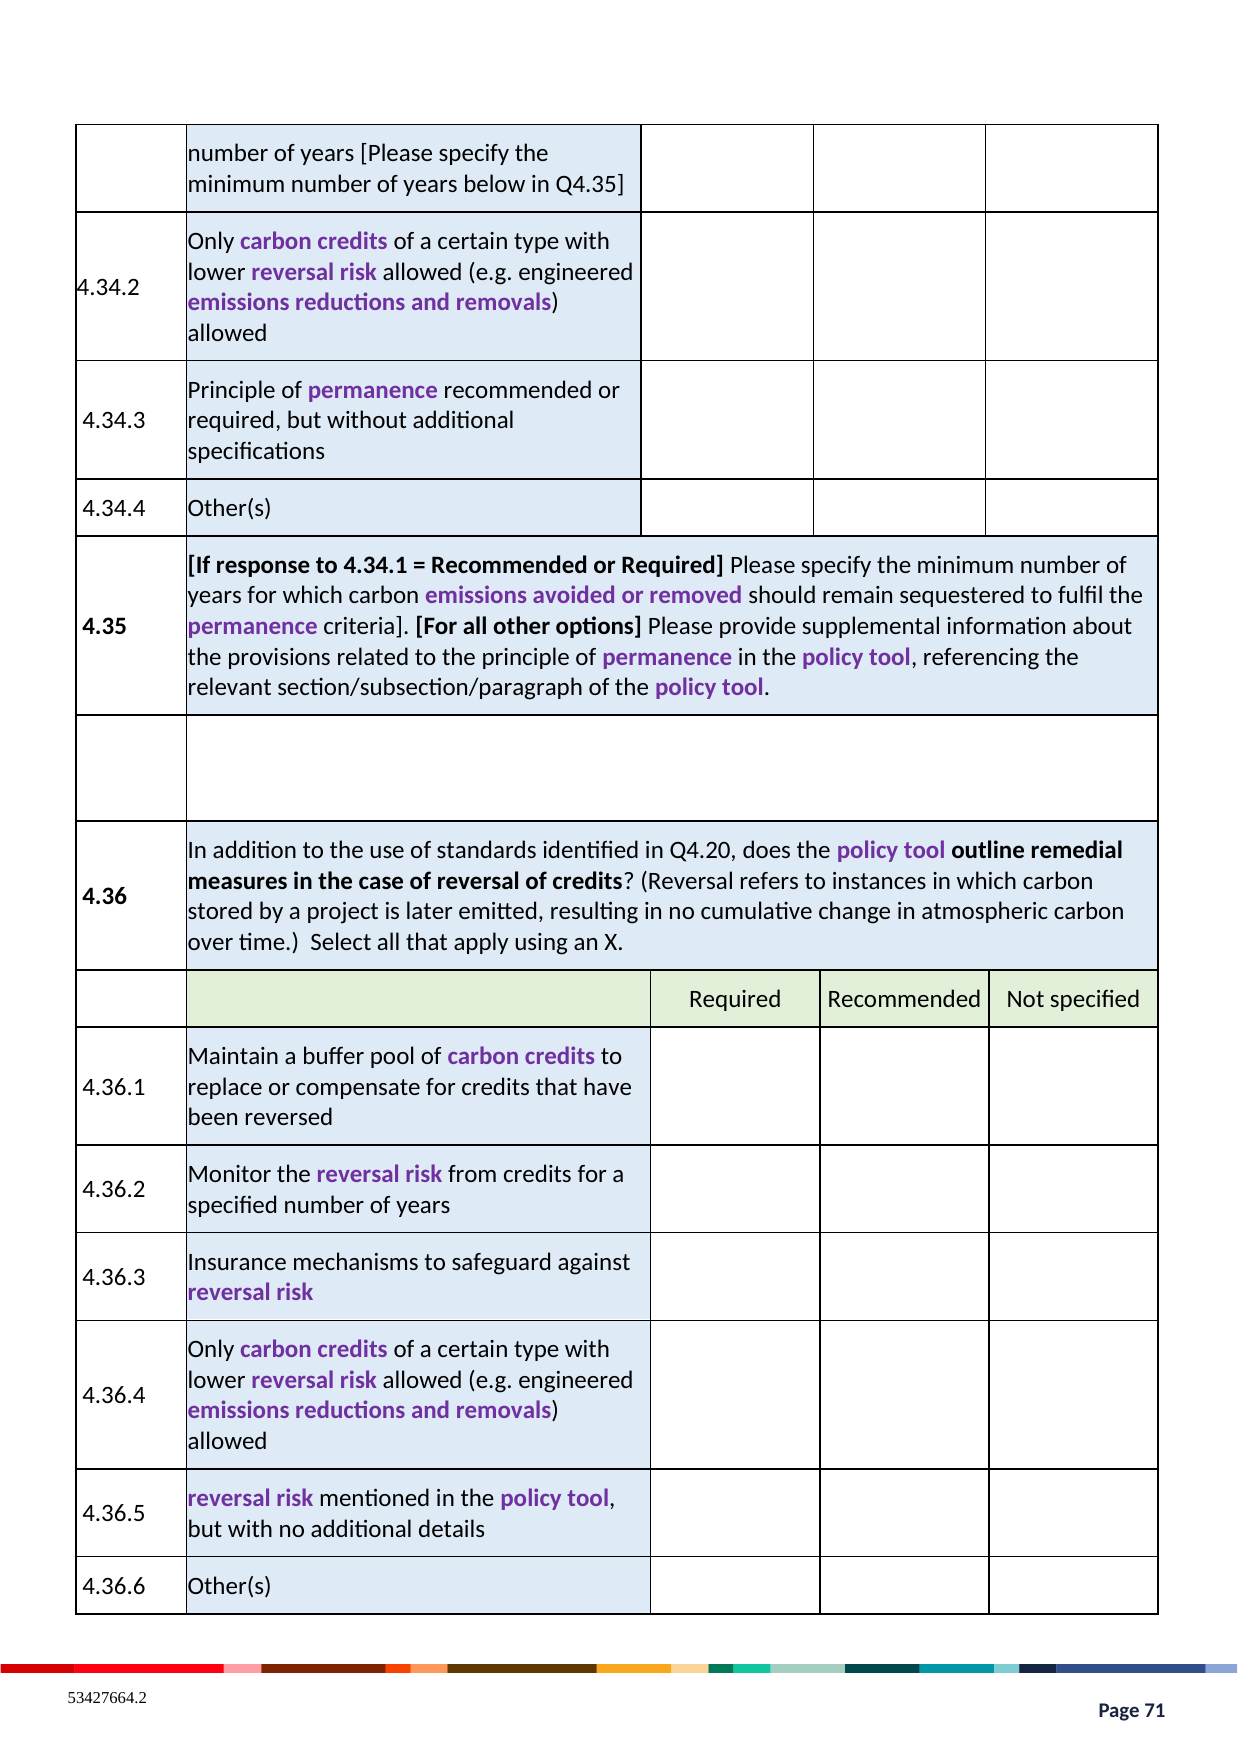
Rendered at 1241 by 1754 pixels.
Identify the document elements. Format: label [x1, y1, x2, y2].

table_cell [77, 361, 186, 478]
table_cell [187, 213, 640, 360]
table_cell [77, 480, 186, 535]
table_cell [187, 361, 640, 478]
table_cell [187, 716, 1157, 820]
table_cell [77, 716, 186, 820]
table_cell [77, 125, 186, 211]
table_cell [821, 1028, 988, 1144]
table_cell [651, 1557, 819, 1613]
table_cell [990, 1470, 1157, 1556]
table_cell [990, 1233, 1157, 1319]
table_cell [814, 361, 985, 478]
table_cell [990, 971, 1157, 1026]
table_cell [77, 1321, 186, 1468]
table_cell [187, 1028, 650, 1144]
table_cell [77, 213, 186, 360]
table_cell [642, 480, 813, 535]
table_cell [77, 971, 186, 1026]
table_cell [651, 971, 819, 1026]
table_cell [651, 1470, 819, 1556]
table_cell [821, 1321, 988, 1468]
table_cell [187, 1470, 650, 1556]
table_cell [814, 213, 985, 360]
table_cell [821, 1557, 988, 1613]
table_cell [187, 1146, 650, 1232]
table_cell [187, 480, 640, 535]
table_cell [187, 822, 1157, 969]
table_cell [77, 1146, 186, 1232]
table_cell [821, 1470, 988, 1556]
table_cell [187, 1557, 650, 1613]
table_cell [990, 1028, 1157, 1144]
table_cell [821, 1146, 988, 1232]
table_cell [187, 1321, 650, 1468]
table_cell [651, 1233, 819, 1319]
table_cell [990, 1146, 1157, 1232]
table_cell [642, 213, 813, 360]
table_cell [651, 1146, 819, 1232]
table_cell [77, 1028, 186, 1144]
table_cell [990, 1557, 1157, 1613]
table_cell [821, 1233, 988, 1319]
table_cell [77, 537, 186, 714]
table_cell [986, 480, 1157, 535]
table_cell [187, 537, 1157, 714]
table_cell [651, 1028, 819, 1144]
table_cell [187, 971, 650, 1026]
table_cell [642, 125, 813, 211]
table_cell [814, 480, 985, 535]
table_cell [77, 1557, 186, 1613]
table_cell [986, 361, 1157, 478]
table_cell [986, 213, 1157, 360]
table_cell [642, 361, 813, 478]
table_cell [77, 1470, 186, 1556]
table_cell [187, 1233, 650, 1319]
picture [0, 1664, 1236, 1673]
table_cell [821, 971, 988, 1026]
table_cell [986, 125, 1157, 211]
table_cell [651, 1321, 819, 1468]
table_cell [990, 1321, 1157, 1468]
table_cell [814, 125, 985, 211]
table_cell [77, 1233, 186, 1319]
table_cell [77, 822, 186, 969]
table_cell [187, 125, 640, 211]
